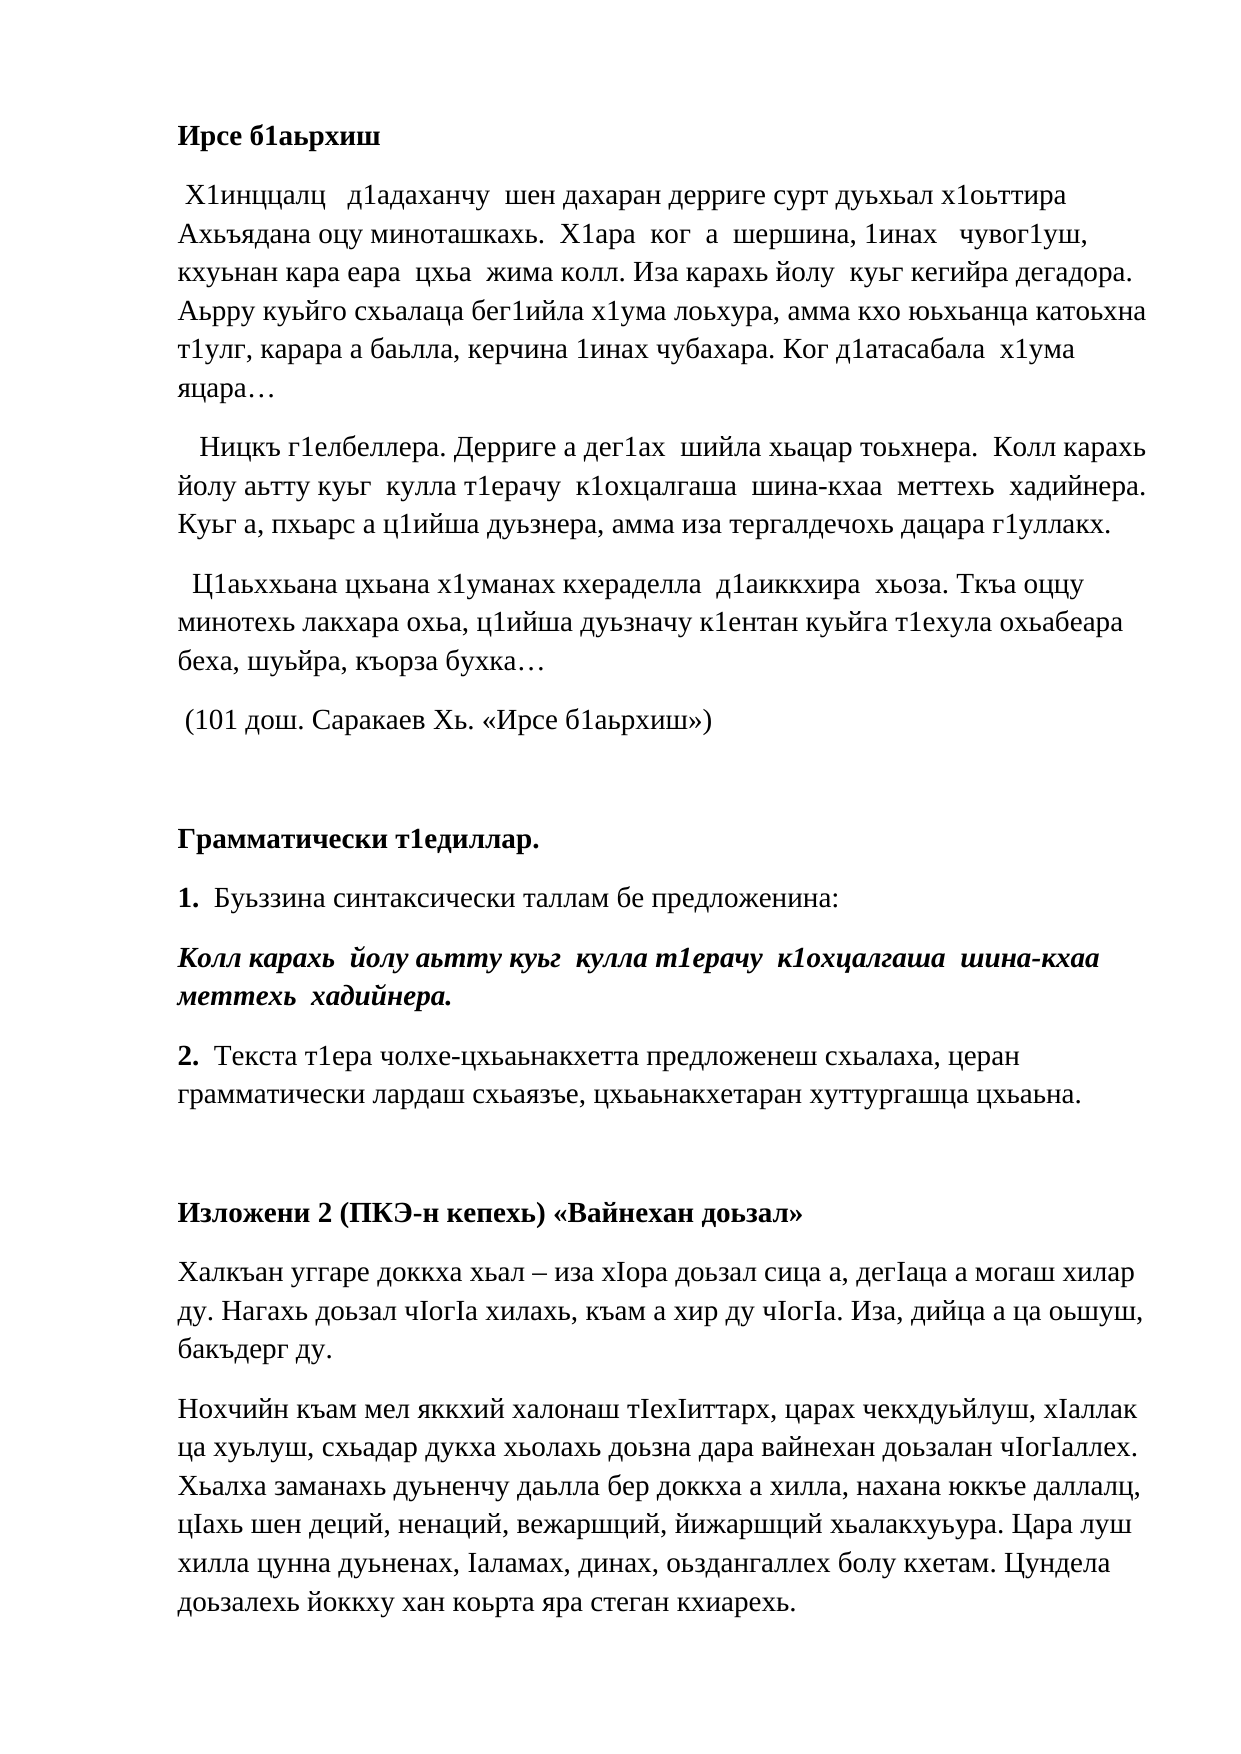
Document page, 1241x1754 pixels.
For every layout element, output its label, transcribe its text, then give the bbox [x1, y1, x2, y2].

text Изложени 2 (ПКЭ-н кепехь) «Вайнехан доьзал» [177, 1195, 1152, 1229]
text Нохчийн къам мел яккхий халонаш тIехIиттарх, царах чекхдуьйлуш, хIаллак ца хуьлуш, схьадар дукха хьолахь доьзна дара вайнехан доьзалан чIогIаллех. Хьалха заманахь дуьненчу даьлла бер доккха а хилла, нахана юккъе даллалц, цIахь шен деций, ненаций, вежаршций, йижаршций хьалакхуьура. Цара луш хилла цунна дуьненах, Iаламах, динах, оьздангаллех болу кхетам. Цундела доьзалехь йоккху хан коьрта яра стеган кхиарехь. [177, 1391, 1152, 1617]
text Х1инццалц д1адаханчу шен дахаран дерриге сурт дуьхьал х1оьттира Ахьъядана оцу миноташкахь. Х1ара ког а шершина, 1инах чувог1уш, кхуьнан кара еара цхьа жима колл. Иза карахь йолу куьг кегийра дегадора. Аьрру куьйго схьалаца бег1ийла х1ума лоьхура, амма кхо юьхьанца катоьхна т1улг, карара а баьлла, керчина 1инах чубахара. Ког д1атасабала х1ума яцара… [177, 177, 1152, 404]
text Колл карахь йолу аьтту куьг кулла т1ерачу к1охцалгаша шина-кхаа меттехь хадийнера. [177, 940, 1152, 1012]
text 2. Текста т1ера чолхе-цхьаьнакхетта предложенеш схьалаха, церан грамматически лардаш схьаязъе, цхьаьнакхетаран хуттургашца цхьаьна. [177, 1038, 1152, 1110]
text (101 дош. Саракаев Хь. «Ирсе б1аьрхиш») [177, 702, 1152, 736]
text Ирсе б1аьрхиш [177, 118, 1152, 152]
text Ницкъ г1елбеллера. Дерриге а дег1ах шийла хьацар тоьхнера. Колл карахь йолу аьтту куьг кулла т1ерачу к1охцалгаша шина-кхаа меттехь хадийнера. Куьг а, пхьарс а ц1ийша дуьзнера, амма иза тергалдечохь дацара г1уллакх. [177, 429, 1152, 540]
text 1. Буьззина синтаксически таллам бе предложенина: [177, 881, 1152, 914]
text Ц1аьххьана цхьана х1уманах кхераделла д1аиккхира хьоза. Ткъа оццу минотехь лакхара охьа, ц1ийша дуьзначу к1ентан куьйга т1ехула охьабеара беха, шуьйра, къорза бухка… [177, 566, 1152, 677]
text Грамматически т1едиллар. [177, 821, 1152, 855]
text Халкъан уггаре доккха хьал – иза хIора доьзал сица а, дегIаца а могаш хилар ду. Нагахь доьзал чIогIа хилахь, къам а хир ду чIогIа. Иза, дийца а ца оьшуш, бакъдерг ду. [177, 1254, 1152, 1365]
